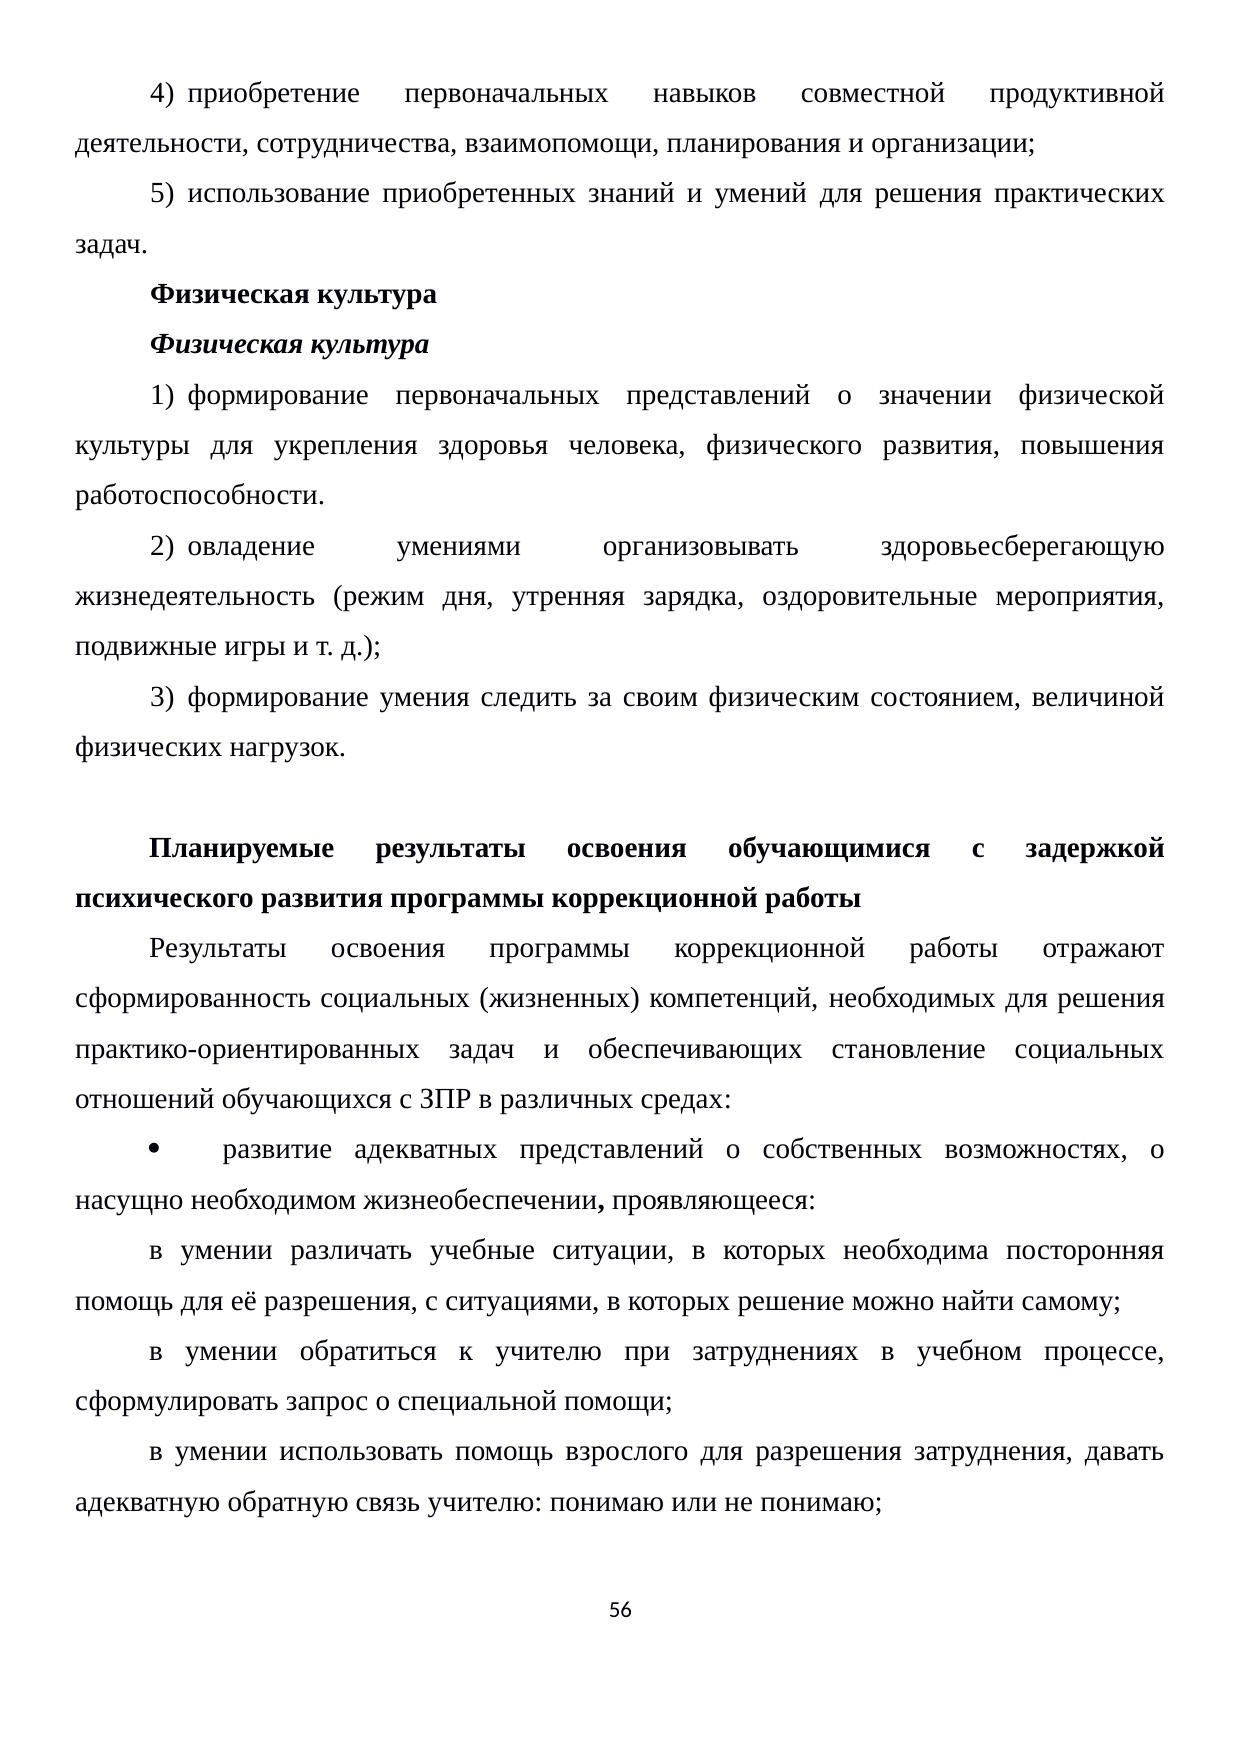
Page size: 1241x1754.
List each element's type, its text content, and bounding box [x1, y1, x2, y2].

list развитие адекватных представлений о собственных возможностях, о насущно необходимом жизнеобеспечении, проявляющееся: [75, 1132, 1165, 1216]
text в умении обратиться к учителю при затруднениях в учебном процессе, сформулировать запрос о специальной помощи; [75, 1333, 1165, 1417]
list приобретение первоначальных навыков совместной продуктивной деятельности, сотрудничества, взаимопомощи, планирования и организации; [75, 75, 1165, 159]
text Результаты освоения программы коррекционной работы отражают сформированность социальных (жизненных) компетенций, необходимых для решения практико-ориентированных задач и обеспечивающих становление социальных отношений обучающихся с ЗПР в различных средах: [75, 930, 1165, 1115]
text в умении различать учебные ситуации, в которых необходима посторонняя помощь для её разрешения, с ситуациями, в которых решение можно найти самому; [75, 1232, 1165, 1316]
list овладение умениями организовывать здоровьесберегающую жизнедеятельность (режим дня, утренняя зарядка, оздоровительные мероприятия, подвижные игры и т. д.); [75, 528, 1165, 662]
list формирование умения следить за своим физическим состоянием, величиной физических нагрузок. [75, 679, 1165, 763]
text Физическая культура [75, 276, 1165, 310]
list формирование первоначальных представлений о значении физической культуры для укрепления здоровья человека, физического развития, повышения работоспособности. [75, 377, 1165, 511]
text Планируемые результаты освоения обучающимися с задержкой психического развития программы коррекционной работы [75, 830, 1165, 913]
list использование приобретенных знаний и умений для решения практических задач. [75, 176, 1165, 259]
text в умении использовать помощь взрослого для разрешения затруднения, давать адекватную обратную связь учителю: понимаю или не понимаю; [75, 1433, 1165, 1517]
text Физическая культура [75, 327, 1165, 360]
